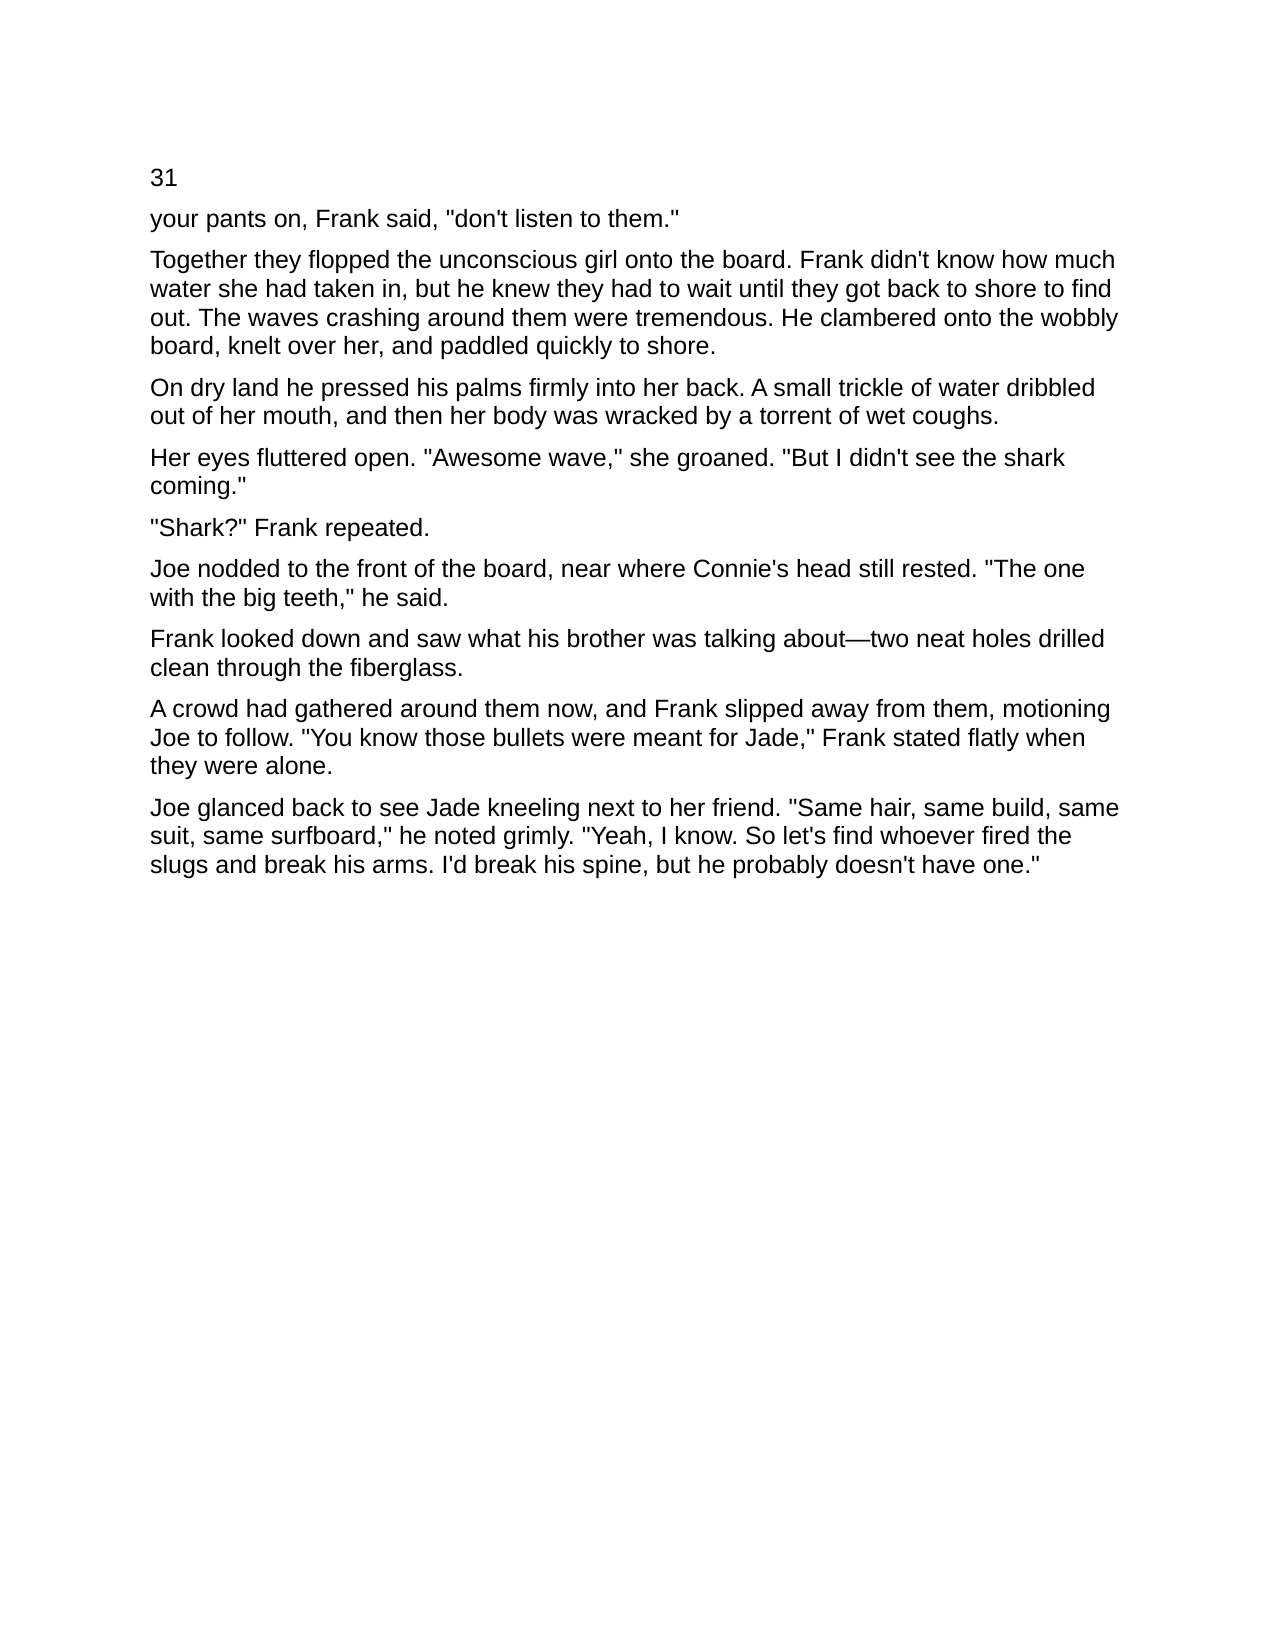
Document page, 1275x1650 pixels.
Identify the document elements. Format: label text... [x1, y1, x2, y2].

text Joe glanced back to see Jade kneeling next to her friend. "Same hair, same build, same suit, same surfboard," he noted grimly. "Yeah, I know. So let's find whoever fired the slugs and break his arms. I'd break his spine, but he probably doesn't have one." [150, 792, 1125, 879]
text Her eyes fluttered open. "Awesome wave," she groaned. "But I didn't see the shark coming." [150, 442, 1125, 500]
text A crowd had gathered around them now, and Frank slipped away from them, motioning Joe to follow. "You know those bullets were meant for Jade," Frank stated flatly when they were alone. [150, 694, 1125, 780]
text "Shark?" Frank repeated. [150, 512, 1125, 541]
text Together they flopped the unconscious girl onto the board. Frank didn't know how much water she had taken in, but he knew they had to wait until they got back to shore to find out. The waves crashing around them were tremendous. He clambered onto the wobbly board, knelt over her, and paddled quickly to shore. [150, 245, 1125, 360]
text Joe nodded to the front of the board, near where Connie's head still rested. "The one with the big teeth," he said. [150, 554, 1125, 611]
text On dry land he pressed his palms firmly into her back. A small trickle of water dribbled out of her mouth, and then her body was wracked by a torrent of wet coughs. [150, 372, 1125, 430]
text Frank looked down and saw what his brother was talking about—two neat holes drilled clean through the fiberglass. [150, 624, 1125, 681]
text your pants on, Frank said, "don't listen to them." [150, 204, 1125, 232]
text 31 [150, 162, 1125, 191]
